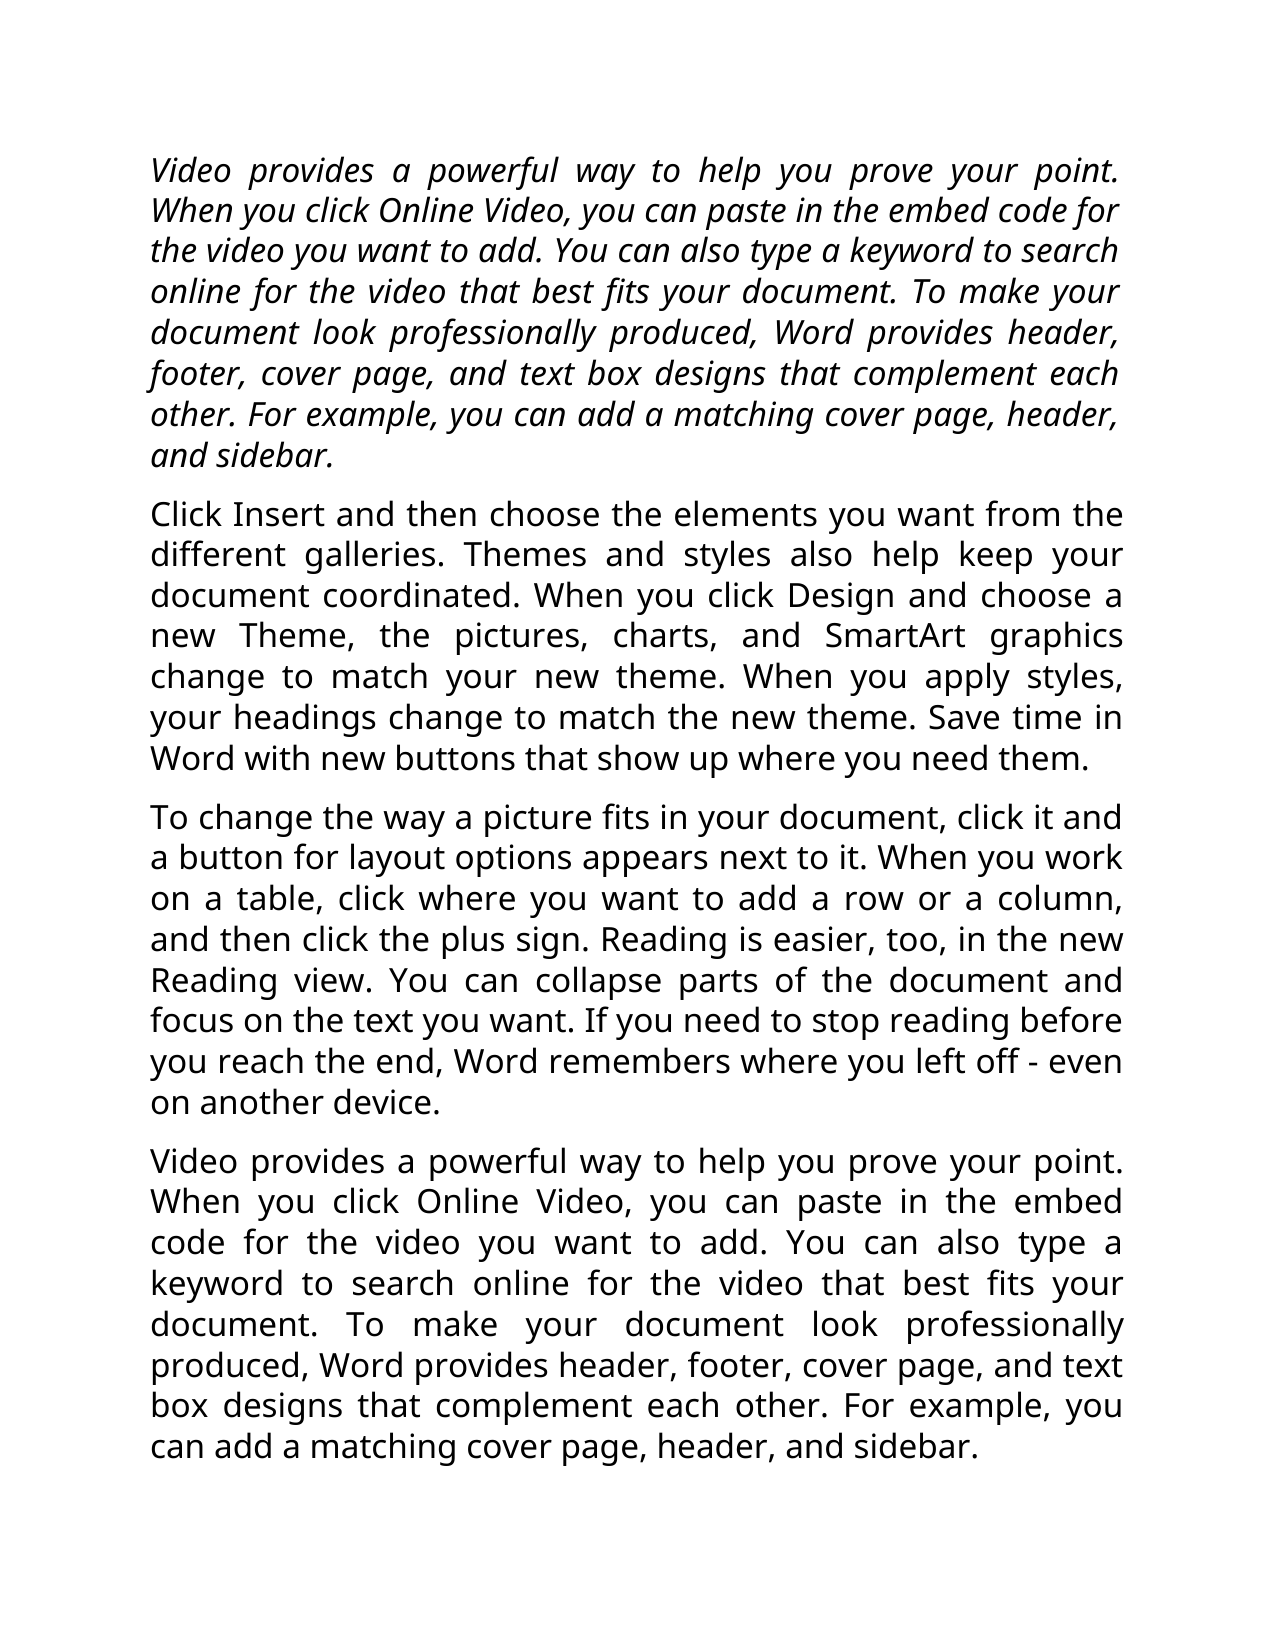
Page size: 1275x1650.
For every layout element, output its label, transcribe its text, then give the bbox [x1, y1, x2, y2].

text Video provides a powerful way to help you prove your point. When you click Online Video, you can paste in the embed code for the video you want to add. You can also type a keyword to search online for the video that best fits your document. To make your document look professionally produced, Word provides header, footer, cover page, and text box designs that complement each other. For example, you can add a matching cover page, header, and sidebar. [150, 150, 1125, 477]
text Video provides a powerful way to help you prove your point. When you click Online Video, you can paste in the embed code for the video you want to add. You can also type a keyword to search online for the video that best fits your document. To make your document look professionally produced, Word provides header, footer, cover page, and text box designs that complement each other. For example, you can add a matching cover page, header, and sidebar. [150, 1141, 1125, 1469]
text To change the way a picture fits in your document, click it and a button for layout options appears next to it. When you work on a table, click where you want to add a row or a column, and then click the plus sign. Reading is easier, too, in the new Reading view. You can collapse parts of the document and focus on the text you want. If you need to stop reading before you reach the end, Word remembers where you left off - even on another device. [150, 797, 1125, 1124]
